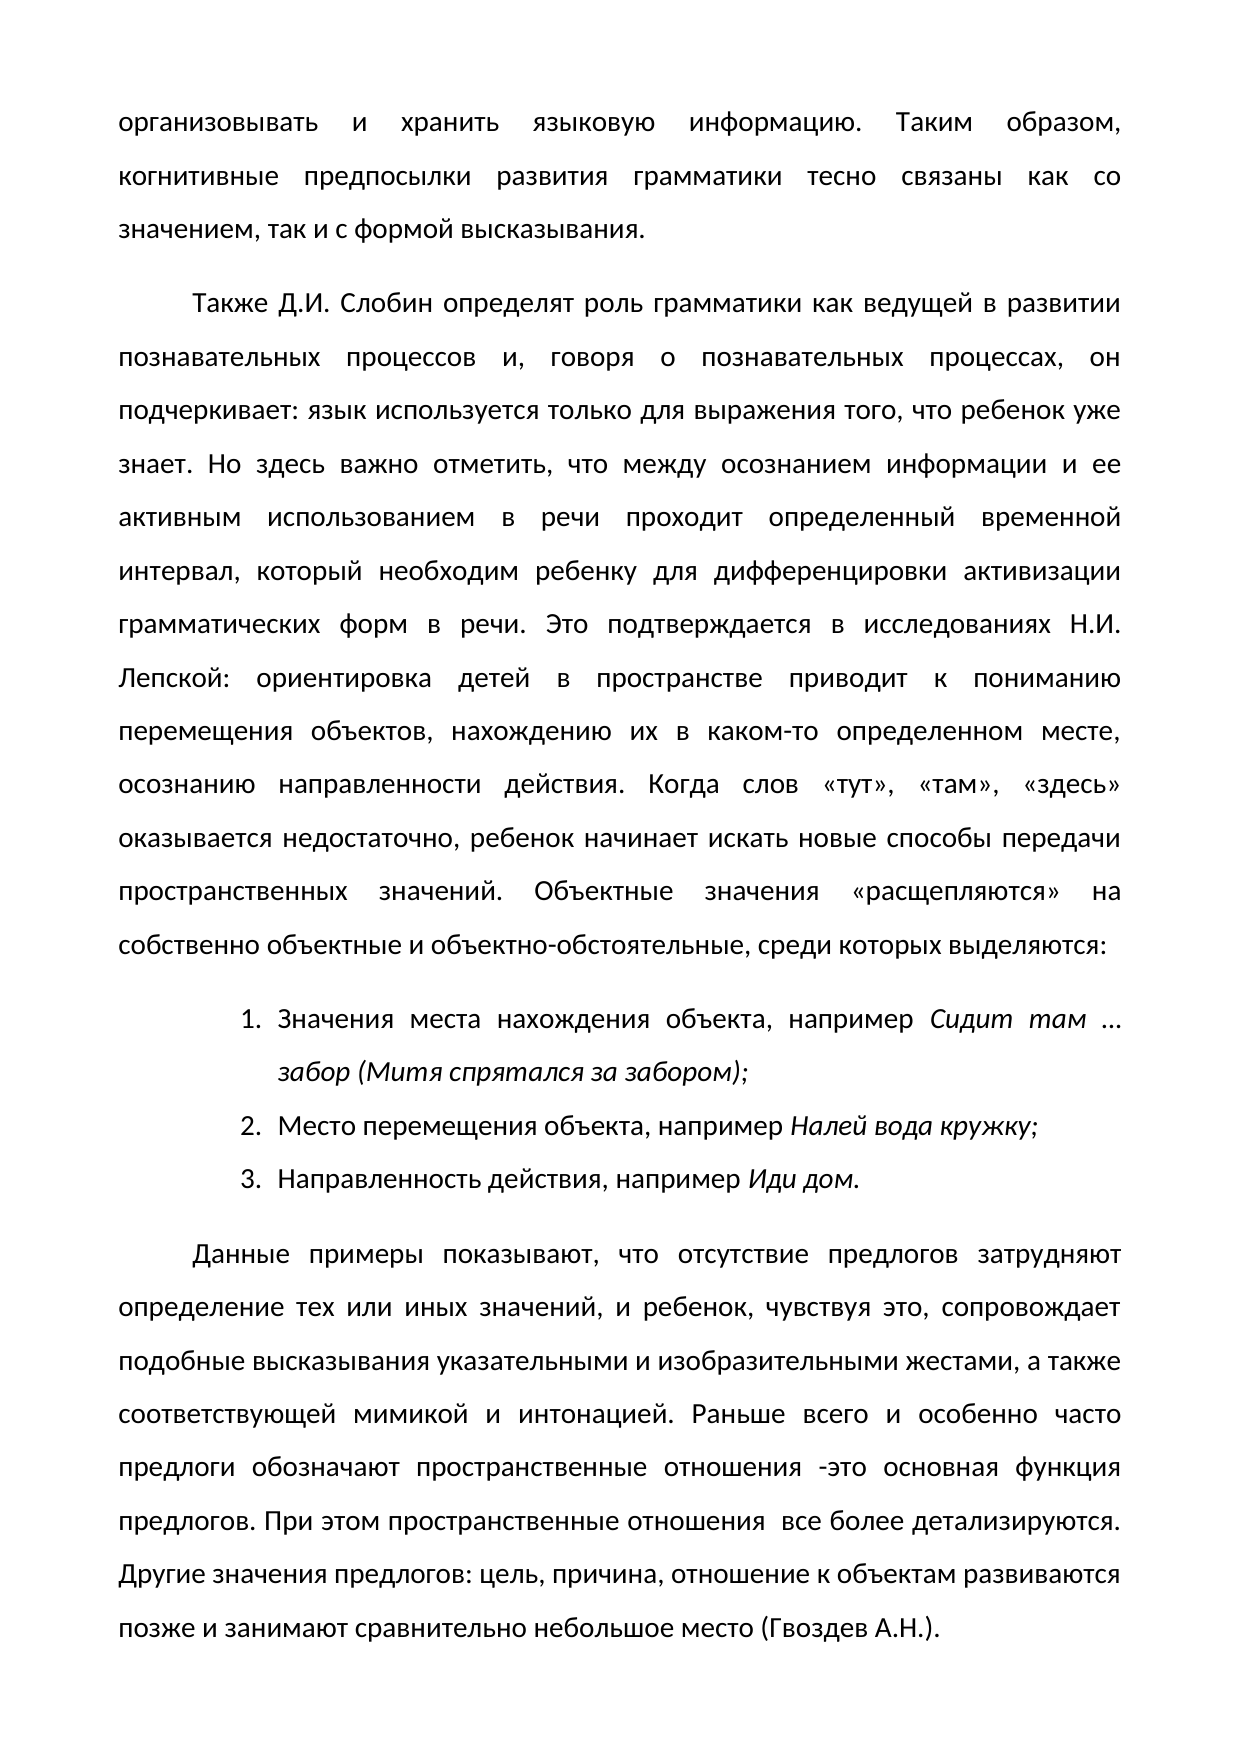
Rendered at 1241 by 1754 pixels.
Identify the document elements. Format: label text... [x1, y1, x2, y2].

text Данные примеры показывают, что отсутствие предлогов затрудняют определение тех или иных значений, и ребенок, чувствуя это, сопровождает подобные высказывания указательными и изобразительными жестами, а также соответствующей мимикой и интонацией. Раньше всего и особенно часто предлоги обозначают пространственные отношения -это основная функция предлогов. При этом пространственные отношения все более детализируются. Другие значения предлогов: цель, причина, отношение к объектам развиваются позже и занимают сравнительно небольшое место (Гвоздев А.Н.). [118, 1235, 1122, 1644]
list Место перемещения объекта, например Налей вода кружку; [240, 1107, 1122, 1143]
text Также Д.И. Слобин определят роль грамматики как ведущей в развитии познавательных процессов и, говоря о познавательных процессах, он подчеркивает: язык используется только для выражения того, что ребенок уже знает. Но здесь важно отметить, что между осознанием информации и ее активным использованием в речи проходит определенный временной интервал, который необходим ребенку для дифференцировки активизации грамматических форм в речи. Это подтверждается в исследованиях Н.И. Лепской: ориентировка детей в пространстве приводит к пониманию перемещения объектов, нахождению их в каком-то определенном месте, осознанию направленности действия. Когда слов «тут», «там», «здесь» оказывается недостаточно, ребенок начинает искать новые способы передачи пространственных значений. Объектные значения «расщепляются» на собственно объектные и объектно-обстоятельные, среди которых выделяются: [118, 284, 1122, 961]
list Значения места нахождения объекта, например Сидит там … забор (Митя спрятался за забором); [240, 1000, 1122, 1089]
list Направленность действия, например Иди дом. [240, 1160, 1122, 1196]
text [118, 103, 1122, 246]
